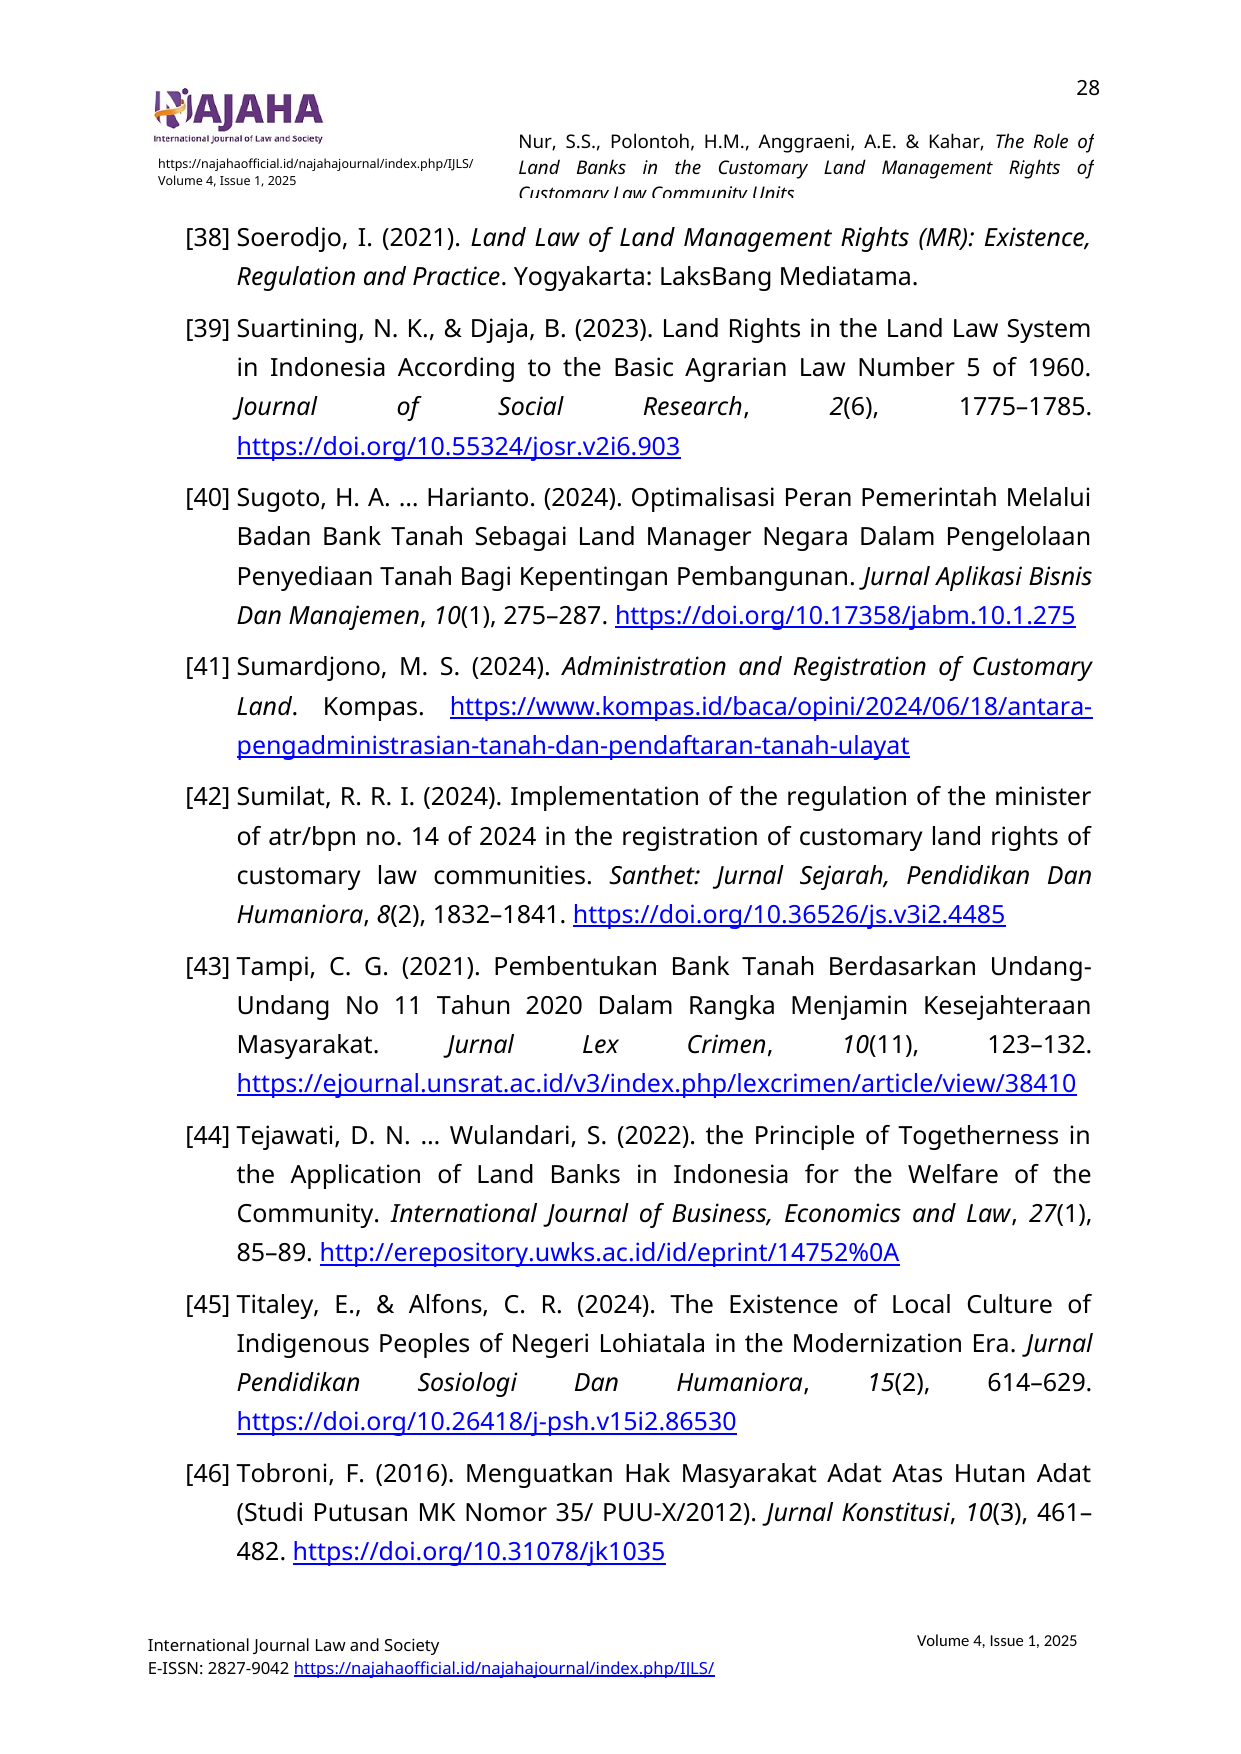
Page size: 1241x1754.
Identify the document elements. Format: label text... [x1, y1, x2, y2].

list Titaley, E., & Alfons, C. R. (2024). The Existence of Local Culture of Indigenous Peoples of Negeri Lohiatala in the Modernization Era. Jurnal Pendidikan Sosiologi Dan Humaniora, 15(2), 614–629. https://doi.org/10.26418/j-psh.v15i2.86530 [185, 1287, 1092, 1438]
list Soerodjo, I. (2021). Land Law of Land Management Rights (MR): Existence, Regulation and Practice. Yogyakarta: LaksBang Mediatama. [185, 220, 1092, 293]
list Tejawati, D. N. … Wulandari, S. (2022). the Principle of Togetherness in the Application of Land Banks in Indonesia for the Welfare of the Community. International Journal of Business, Economics and Law, 27(1), 85–89. http://erepository.uwks.ac.id/id/eprint/14752%0A [185, 1117, 1092, 1269]
list Sugoto, H. A. … Harianto. (2024). Optimalisasi Peran Pemerintah Melalui Badan Bank Tanah Sebagai Land Manager Negara Dalam Pengelolaan Penyediaan Tanah Bagi Kepentingan Pembangunan. Jurnal Aplikasi Bisnis Dan Manajemen, 10(1), 275–287. https://doi.org/10.17358/jabm.10.1.275 [185, 480, 1092, 631]
list Tampi, C. G. (2021). Pembentukan Bank Tanah Berdasarkan Undang-Undang No 11 Tahun 2020 Dalam Rangka Menjamin Kesejahteraan Masyarakat. Jurnal Lex Crimen, 10(11), 123–132. https://ejournal.unsrat.ac.id/v3/index.php/lexcrimen/article/view/38410 [185, 948, 1092, 1100]
list Tobroni, F. (2016). Menguatkan Hak Masyarakat Adat Atas Hutan Adat (Studi Putusan MK Nomor 35/ PUU-X/2012). Jurnal Konstitusi, 10(3), 461–482. https://doi.org/10.31078/jk1035 [185, 1456, 1092, 1568]
picture [147, 75, 328, 158]
list Sumardjono, M. S. (2024). Administration and Registration of Customary Land. Kompas. https://www.kompas.id/baca/opini/2024/06/18/antara-pengadministrasian-tanah-dan-pendaftaran-tanah-ulayat [185, 649, 1092, 761]
list Suartining, N. K., & Djaja, B. (2023). Land Rights in the Land Law System in Indonesia According to the Basic Agrarian Law Number 5 of 1960. Journal of Social Research, 2(6), 1775–1785. https://doi.org/10.55324/josr.v2i6.903 [185, 311, 1092, 462]
list Sumilat, R. R. I. (2024). Implementation of the regulation of the minister of atr/bpn no. 14 of 2024 in the registration of customary land rights of customary law communities. Santhet: Jurnal Sejarah, Pendidikan Dan Humaniora, 8(2), 1832–1841. https://doi.org/10.36526/js.v3i2.4485 [185, 779, 1092, 931]
